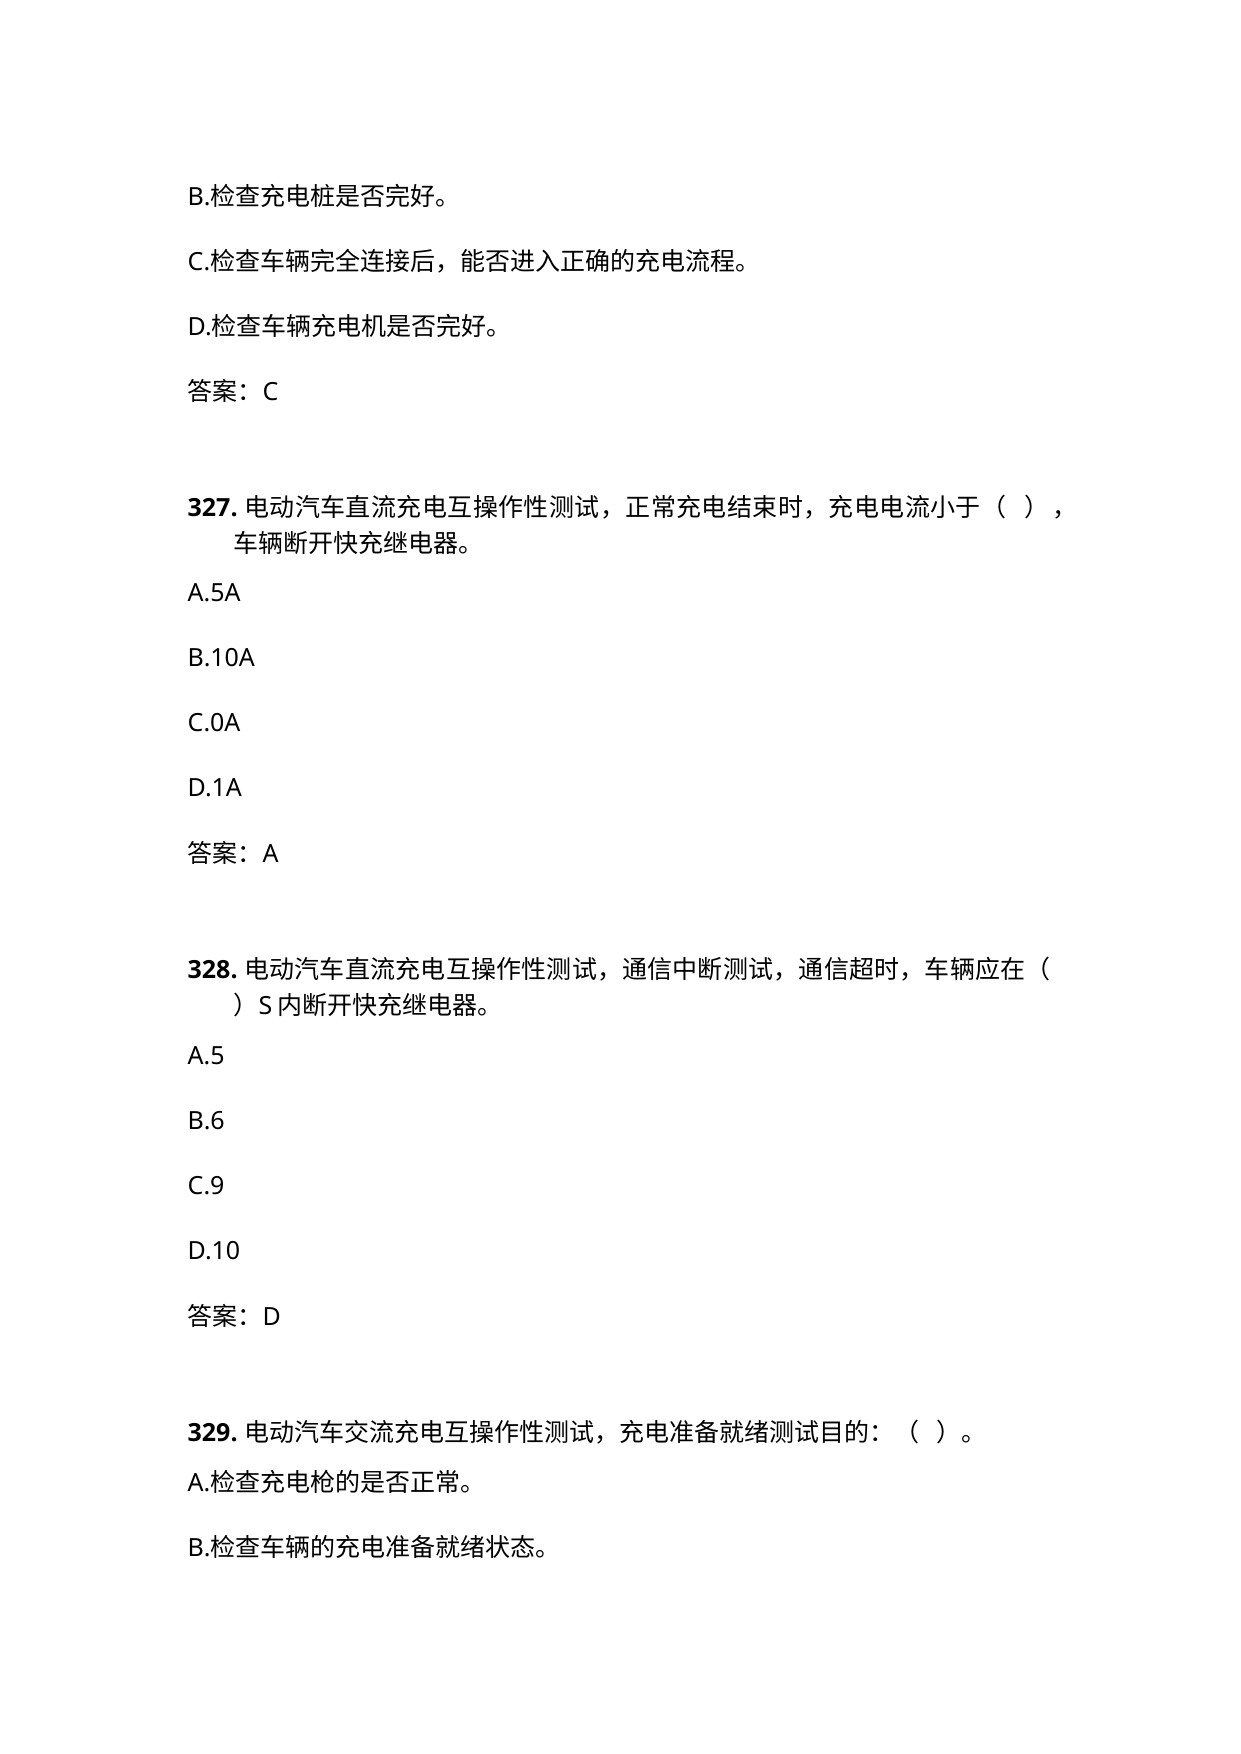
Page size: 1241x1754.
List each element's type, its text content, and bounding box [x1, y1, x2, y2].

text D.检查车辆充电机是否完好。 [187, 292, 1053, 357]
text B.检查充电桩是否完好。 [187, 162, 1053, 227]
text A.5A [187, 559, 1053, 624]
text C.9 [187, 1152, 1053, 1217]
text 答案：C [187, 357, 1053, 422]
text A.检查充电枪的是否正常。 [187, 1448, 1053, 1513]
text A.5 [187, 1022, 1053, 1087]
text B.检查车辆的充电准备就绪状态。 [187, 1513, 1053, 1578]
text 答案：A [187, 819, 1053, 884]
text D.1A [187, 754, 1053, 819]
list 电动汽车交流充电互操作性测试，充电准备就绪测试目的：（ ）。 [187, 1412, 1053, 1448]
text B.10A [187, 624, 1053, 689]
list 电动汽车直流充电互操作性测试，正常充电结束时，充电电流小于（ ），车辆断开快充继电器。 [187, 487, 1053, 559]
text D.10 [187, 1217, 1053, 1282]
text C.检查车辆完全连接后，能否进入正确的充电流程。 [187, 227, 1053, 292]
text 答案：D [187, 1282, 1053, 1347]
text C.0A [187, 689, 1053, 754]
text B.6 [187, 1087, 1053, 1152]
list 电动汽车直流充电互操作性测试，通信中断测试，通信超时，车辆应在（ ）S内断开快充继电器。 [187, 949, 1053, 1022]
